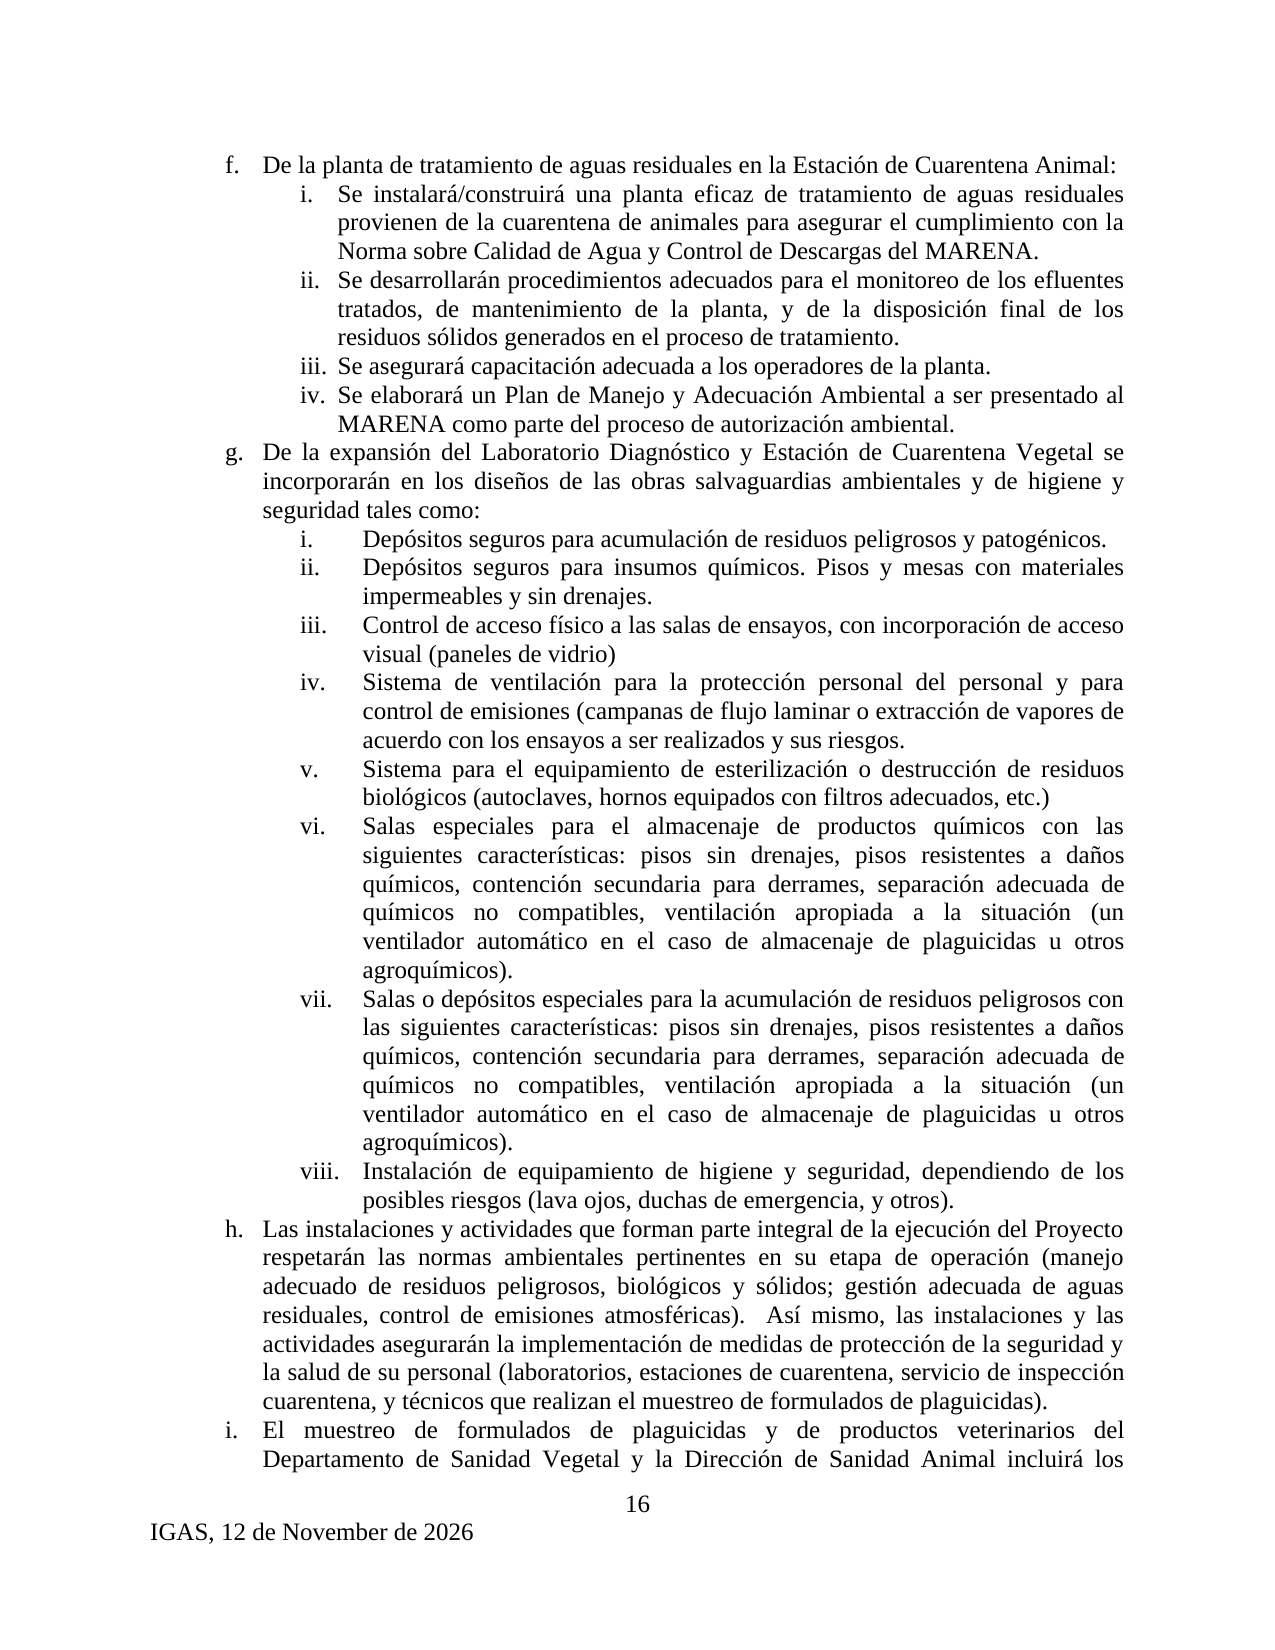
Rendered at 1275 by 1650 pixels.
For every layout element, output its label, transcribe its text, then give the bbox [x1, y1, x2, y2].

list Depósitos seguros para insumos químicos. Pisos y mesas con materiales impermeables y sin drenajes. [300, 552, 1125, 610]
list De la expansión del Laboratorio Diagnóstico y Estación de Cuarentena Vegetal se incorporarán en los diseños de las obras salvaguardias ambientales y de higiene y seguridad tales como: [225, 437, 1125, 524]
list Sistema para el equipamiento de esterilización o destrucción de residuos biológicos (autoclaves, hornos equipados con filtros adecuados, etc.) [300, 754, 1125, 811]
list Salas especiales para el almacenaje de productos químicos con las siguientes características: pisos sin drenajes, pisos resistentes a daños químicos, contención secundaria para derrames, separación adecuada de químicos no compatibles, ventilación apropiada a la situación (un ventilador automático en el caso de almacenaje de plaguicidas u otros agroquímicos). [300, 811, 1125, 984]
list Se asegurará capacitación adecuada a los operadores de la planta. [300, 351, 1125, 380]
list Se elaborará un Plan de Manejo y Adecuación Ambiental a ser presentado al MARENA como parte del proceso de autorización ambiental. [300, 380, 1125, 437]
list De la planta de tratamiento de aguas residuales en la Estación de Cuarentena Animal: [225, 150, 1125, 179]
list Se instalará/construirá una planta eficaz de tratamiento de aguas residuales provienen de la cuarentena de animales para asegurar el cumplimiento con la Norma sobre Calidad de Agua y Control de Descargas del MARENA. [300, 179, 1125, 265]
list Instalación de equipamiento de higiene y seguridad, dependiendo de los posibles riesgos (lava ojos, duchas de emergencia, y otros). [300, 1156, 1125, 1214]
list Sistema de ventilación para la protección personal del personal y para control de emisiones (campanas de flujo laminar o extracción de vapores de acuerdo con los ensayos a ser realizados y sus riesgos. [300, 667, 1125, 754]
list Salas o depósitos especiales para la acumulación de residuos peligrosos con las siguientes características: pisos sin drenajes, pisos resistentes a daños químicos, contención secundaria para derrames, separación adecuada de químicos no compatibles, ventilación apropiada a la situación (un ventilador automático en el caso de almacenaje de plaguicidas u otros agroquímicos). [300, 984, 1125, 1156]
list Control de acceso físico a las salas de ensayos, con incorporación de acceso visual (paneles de vidrio) [300, 610, 1125, 667]
list Se desarrollarán procedimientos adecuados para el monitoreo de los efluentes tratados, de mantenimiento de la planta, y de la disposición final de los residuos sólidos generados en el proceso de tratamiento. [300, 265, 1125, 351]
list Depósitos seguros para acumulación de residuos peligrosos y patogénicos. [300, 524, 1125, 552]
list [225, 1415, 1125, 1472]
list Las instalaciones y actividades que forman parte integral de la ejecución del Proyecto respetarán las normas ambientales pertinentes en su etapa de operación (manejo adecuado de residuos peligrosos, biológicos y sólidos; gestión adecuada de aguas residuales, control de emisiones atmosféricas). Así mismo, las instalaciones y las actividades asegurarán la implementación de medidas de protección de la seguridad y la salud de su personal (laboratorios, estaciones de cuarentena, servicio de inspección cuarentena, y técnicos que realizan el muestreo de formulados de plaguicidas). [225, 1214, 1125, 1415]
